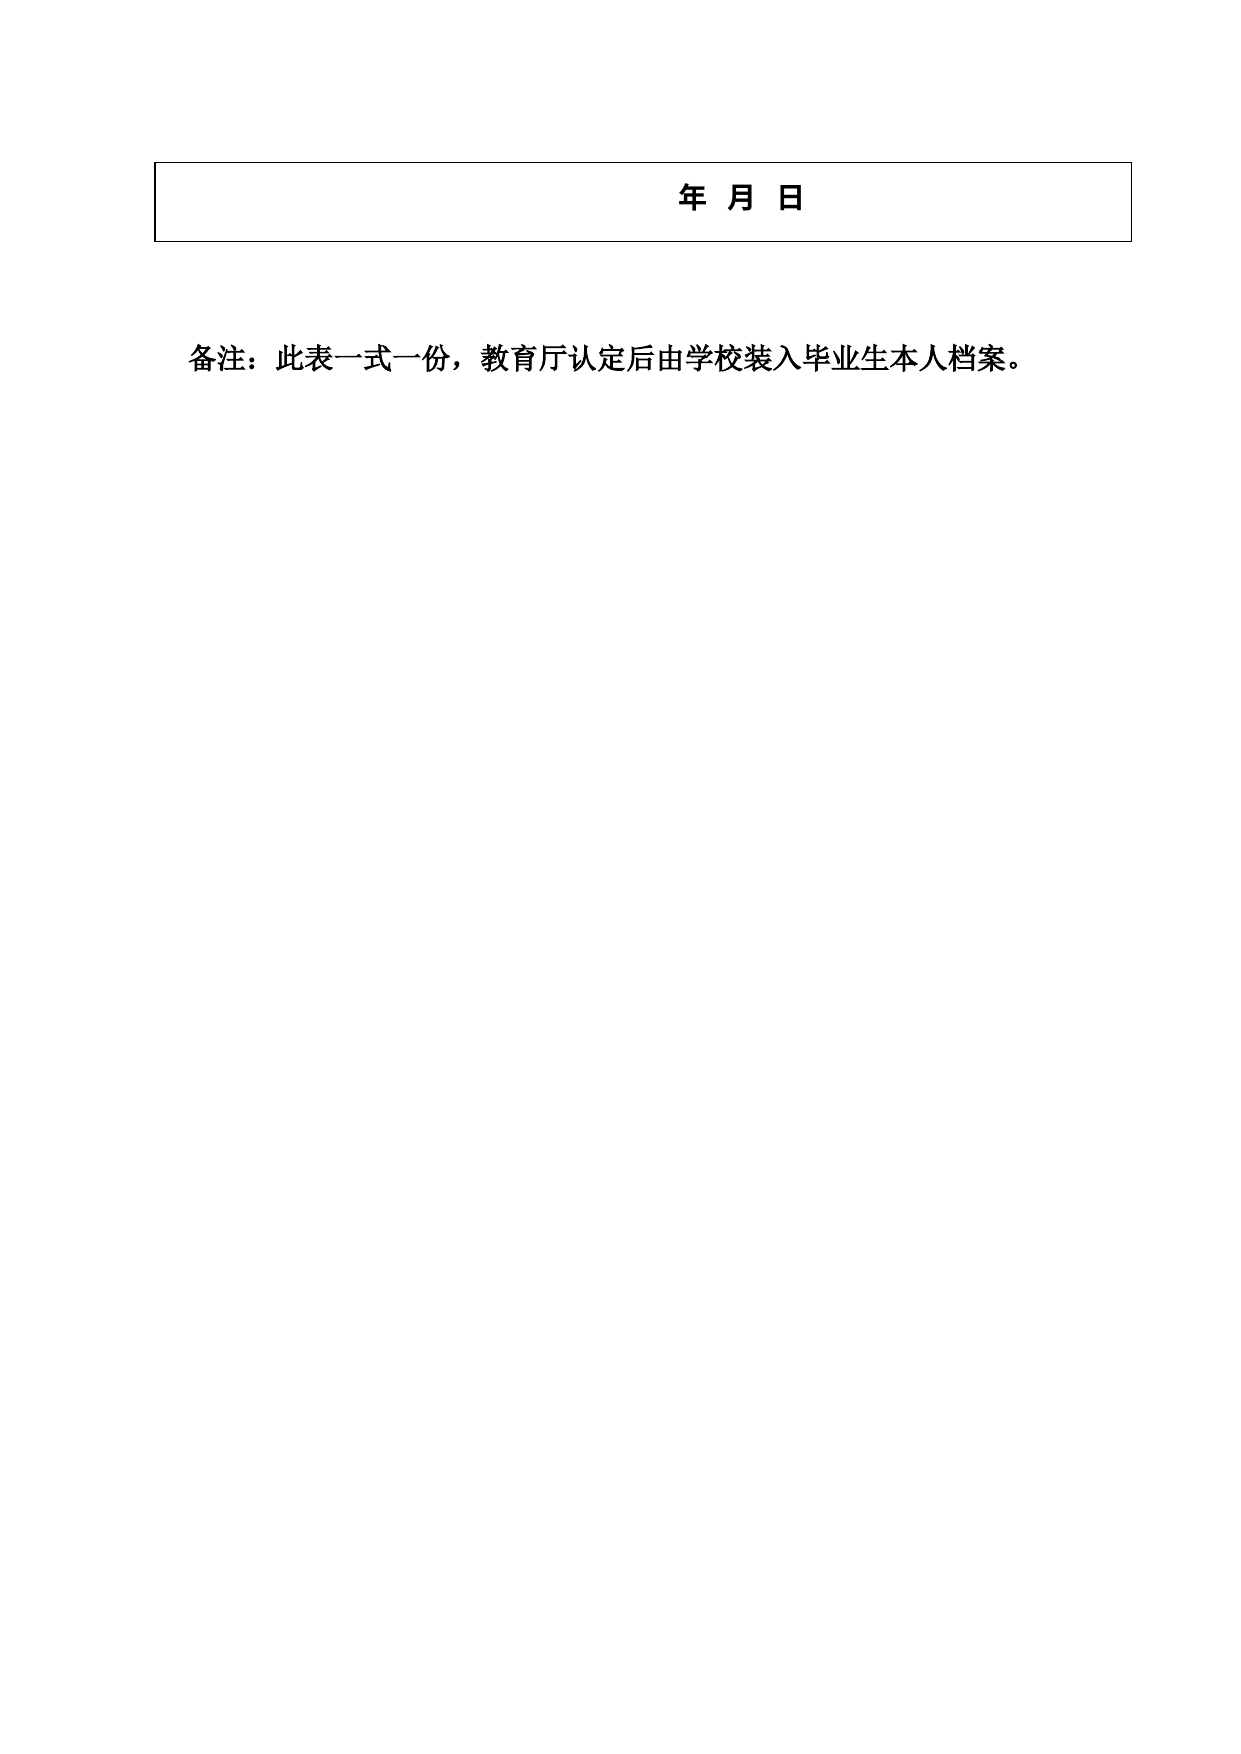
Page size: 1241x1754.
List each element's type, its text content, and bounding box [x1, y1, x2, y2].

table_cell 教育厅认定意见： 盖 章 年 月 日 [156, 163, 1131, 241]
text 备注：此表一式一份，教育厅认定后由学校装入毕业生本人档案。 [187, 323, 1053, 388]
